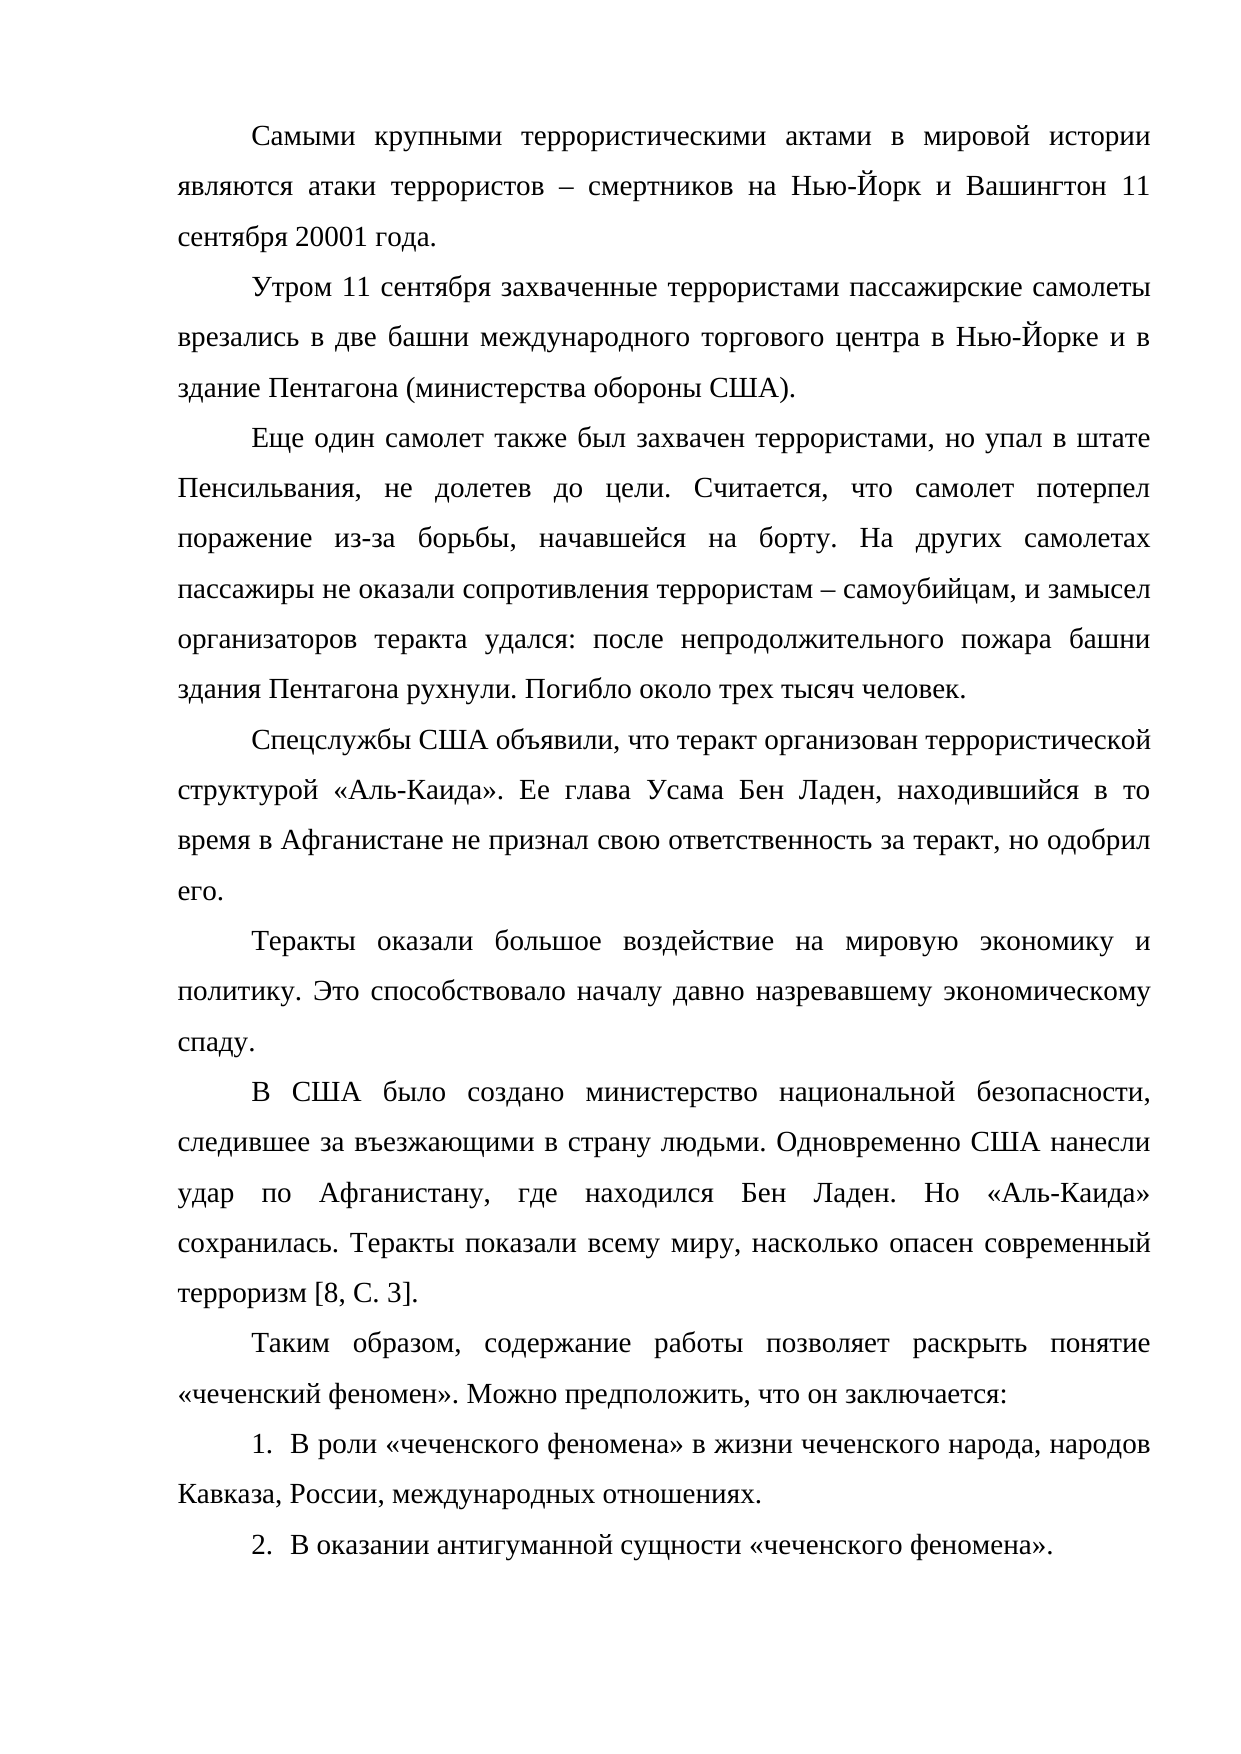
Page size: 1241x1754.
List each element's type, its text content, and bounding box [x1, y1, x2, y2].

text Еще один самолет также был захвачен террористами, но упал в штате Пенсильвания, не долетев до цели. Считается, что самолет потерпел поражение из-за борьбы, начавшейся на борту. На других самолетах пассажиры не оказали сопротивления террористам – самоубийцам, и замысел организаторов теракта удался: после непродолжительного пожара башни здания Пентагона рухнули. Погибло около трех тысяч человек. [177, 420, 1152, 705]
text Самыми крупными террористическими актами в мировой истории являются атаки террористов – смертников на Нью-Йорк и Вашингтон 11 сентября 20001 года. [177, 118, 1152, 252]
text Утром 11 сентября захваченные террористами пассажирские самолеты врезались в две башни международного торгового центра в Нью-Йорке и в здание Пентагона (министерства обороны США). [177, 269, 1152, 403]
list В оказании антигуманной сущности «чеченского феномена». [177, 1527, 1152, 1560]
text Таким образом, содержание работы позволяет раскрыть понятие «чеченский феномен». Можно предположить, что он заключается: [177, 1326, 1152, 1409]
text В США было создано министерство национальной безопасности, следившее за въезжающими в страну людьми. Одновременно США нанесли удар по Афганистану, где находился Бен Ладен. Но «Аль-Каида» сохранилась. Теракты показали всему миру, насколько опасен современный терроризм [8, С. 3]. [177, 1074, 1152, 1309]
list В роли «чеченского феномена» в жизни чеченского народа, народов Кавказа, России, международных отношениях. [177, 1426, 1152, 1510]
text Спецслужбы США объявили, что теракт организован террористической структурой «Аль-Каида». Ее глава Усама Бен Ладен, находившийся в то время в Афганистане не признал свою ответственность за теракт, но одобрил его. [177, 722, 1152, 906]
text Теракты оказали большое воздействие на мировую экономику и политику. Это способствовало началу давно назревавшему экономическому спаду. [177, 923, 1152, 1057]
